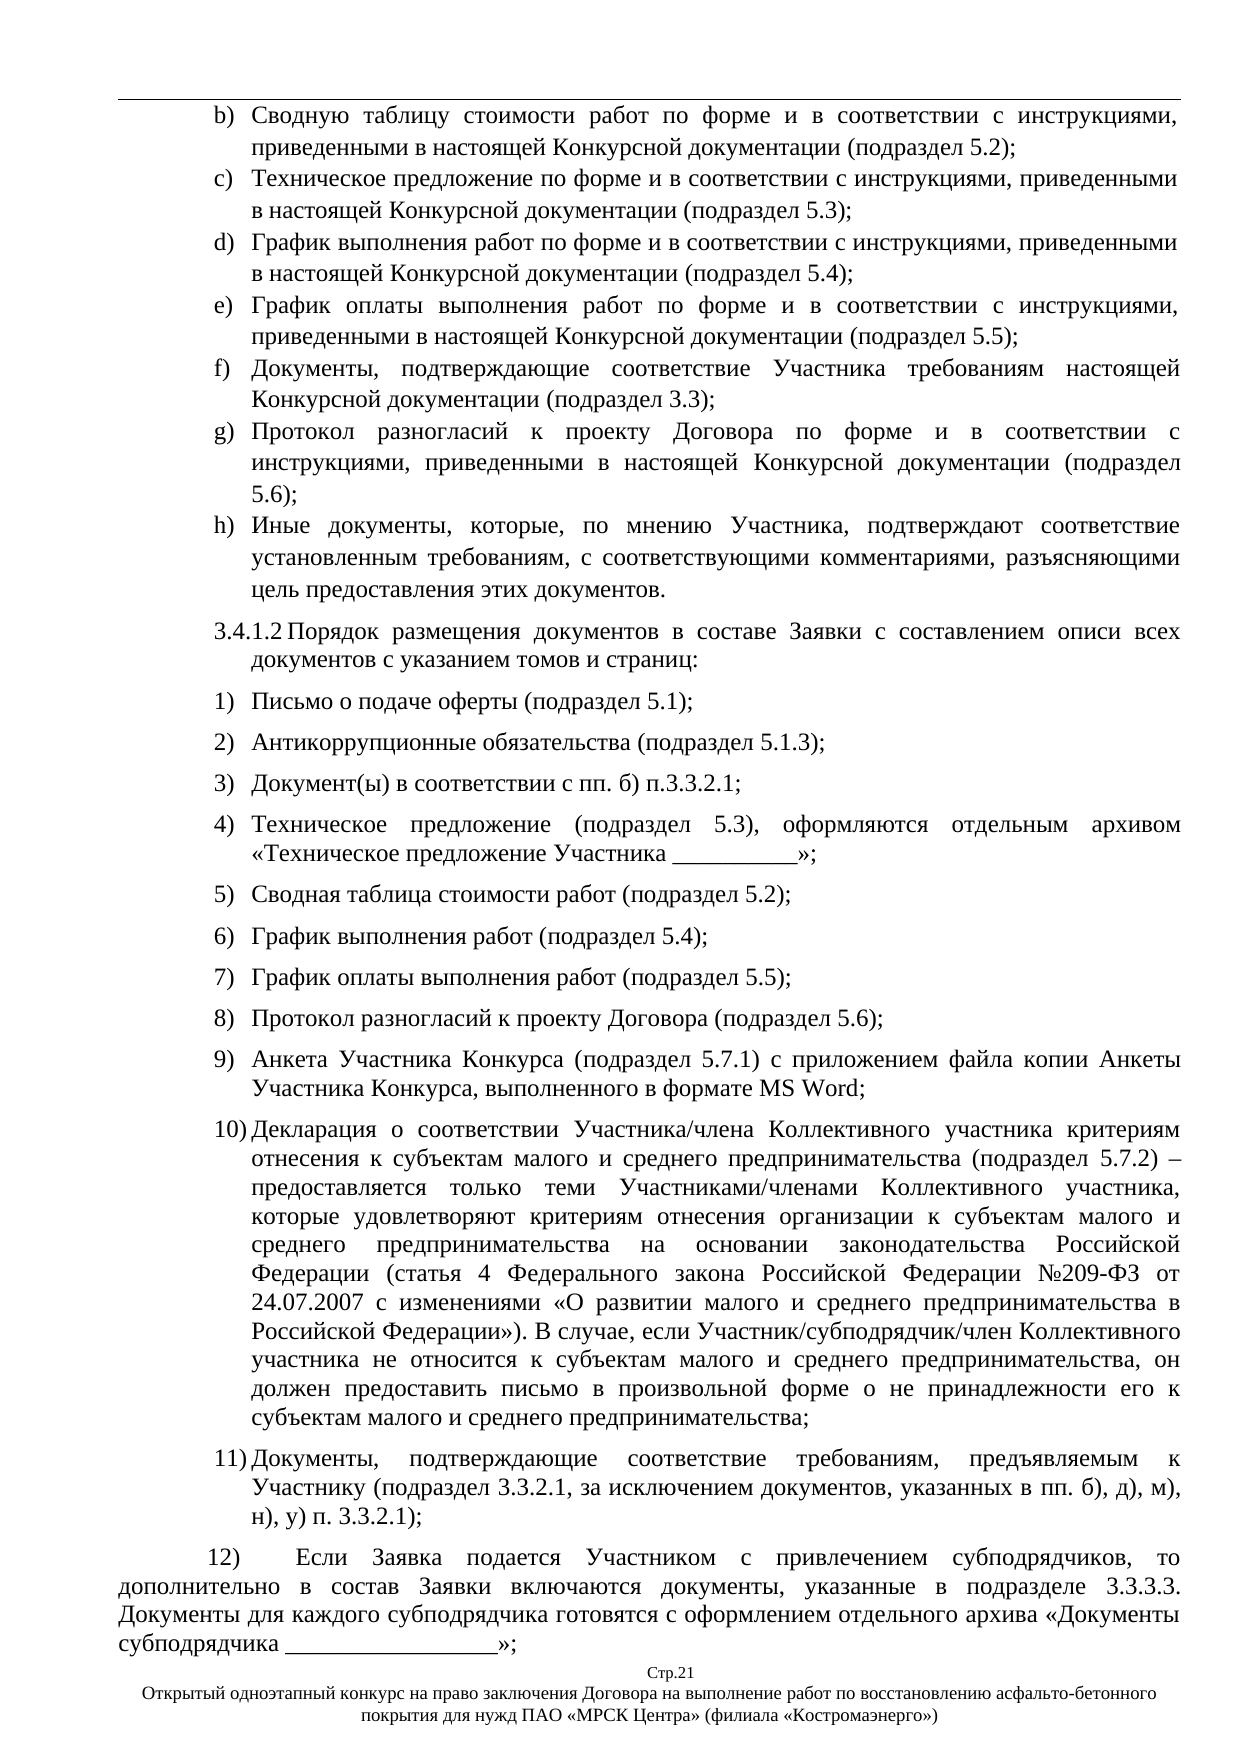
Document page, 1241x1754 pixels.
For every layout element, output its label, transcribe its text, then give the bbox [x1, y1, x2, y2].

list Документ(ы) в соответствии с пп. б) п.3.3.2.1; [213, 768, 1181, 797]
list График оплаты выполнения работ (подраздел 5.5); [213, 962, 1181, 991]
list Антикоррупционные обязательства (подраздел 5.1.3); [213, 727, 1181, 756]
list Анкета Участника Конкурса (подраздел 5.7.1) с приложением файла копии Анкеты Участника Конкурса, выполненного в формате MS Word; [213, 1044, 1181, 1102]
list График выполнения работ по форме и в соответствии с инструкциями, приведенными в настоящей Конкурсной документации (подраздел 5.4); [213, 227, 1179, 287]
list Техническое предложение (подраздел 5.3), оформляются отдельным архивом «Техническое предложение Участника __________»; [213, 809, 1181, 867]
list Порядок размещения документов в составе Заявки с составлением описи всех документов с указанием томов и страниц: [213, 616, 1181, 673]
list Иные документы, которые, по мнению Участника, подтверждают соответствие установленным требованиям, с соответствующими комментариями, разъясняющими цель предоставления этих документов. [213, 511, 1181, 602]
list Сводную таблицу стоимости работ по форме и в соответствии с инструкциями, приведенными в настоящей Конкурсной документации (подраздел 5.2); [213, 100, 1178, 161]
list Документы, подтверждающие соответствие требованиям, предъявляемым к Участнику (подраздел 3.3.2.1, за исключением документов, указанных в пп. б), е), н), о), ф) п. 3.3.2.1); [213, 1443, 1181, 1529]
list Протокол разногласий к проекту Договора (подраздел 5.6); [213, 1003, 1181, 1032]
list График оплаты выполнения работ по форме и в соответствии с инструкциями, приведенными в настоящей Конкурсной документации (подраздел 5.5); [213, 290, 1179, 350]
list Сводная таблица стоимости работ (подраздел 5.2); [213, 879, 1181, 908]
list Техническое предложение по форме и в соответствии с инструкциями, приведенными в настоящей Конкурсной документации (подраздел 5.3); [213, 163, 1178, 224]
list Письмо о подаче оферты (подраздел 5.1); [213, 686, 1181, 714]
list Документы, подтверждающие соответствие Участника требованиям настоящей Конкурсной документации (подраздел 3.3); [213, 353, 1181, 413]
list Если Заявка подается Участником с привлечением субподрядчиков, то дополнительно в состав Заявки включаются документы, указанные в подразделе 3.3.3.3. Документы для каждого субподрядчика готовятся с оформлением отдельного архива «Документы субподрядчика _________________»; [118, 1542, 1181, 1657]
list Декларация о соответствии Участника/члена Коллективного участника критериям отнесения к субъектам малого и среднего предпринимательства (подраздел 5.7.2) – предоставляется только теми Участниками/членами Коллективного участника, которые удовлетворяют критериям отнесения организации к субъектам малого и среднего предпринимательства на основании законодательства Российской Федерации (статья 4 Федерального закона Российской Федерации №209-ФЗ от 24.07.2007 с изменениями «О развитии малого и среднего предпринимательства в Российской Федерации»). В случае, если Участник/субподрядчик/член Коллективного участника не относится к субъектам малого и среднего предпринимательства, он должен предоставить письмо в произвольной форме о не принадлежности его к субъектам малого и среднего предпринимательства; [213, 1114, 1181, 1431]
list Протокол разногласий к проекту Договора по форме и в соответствии с инструкциями, приведенными в настоящей Конкурсной документации (подраздел 5.6); [213, 416, 1181, 508]
list График выполнения работ (подраздел 5.4); [213, 921, 1181, 949]
